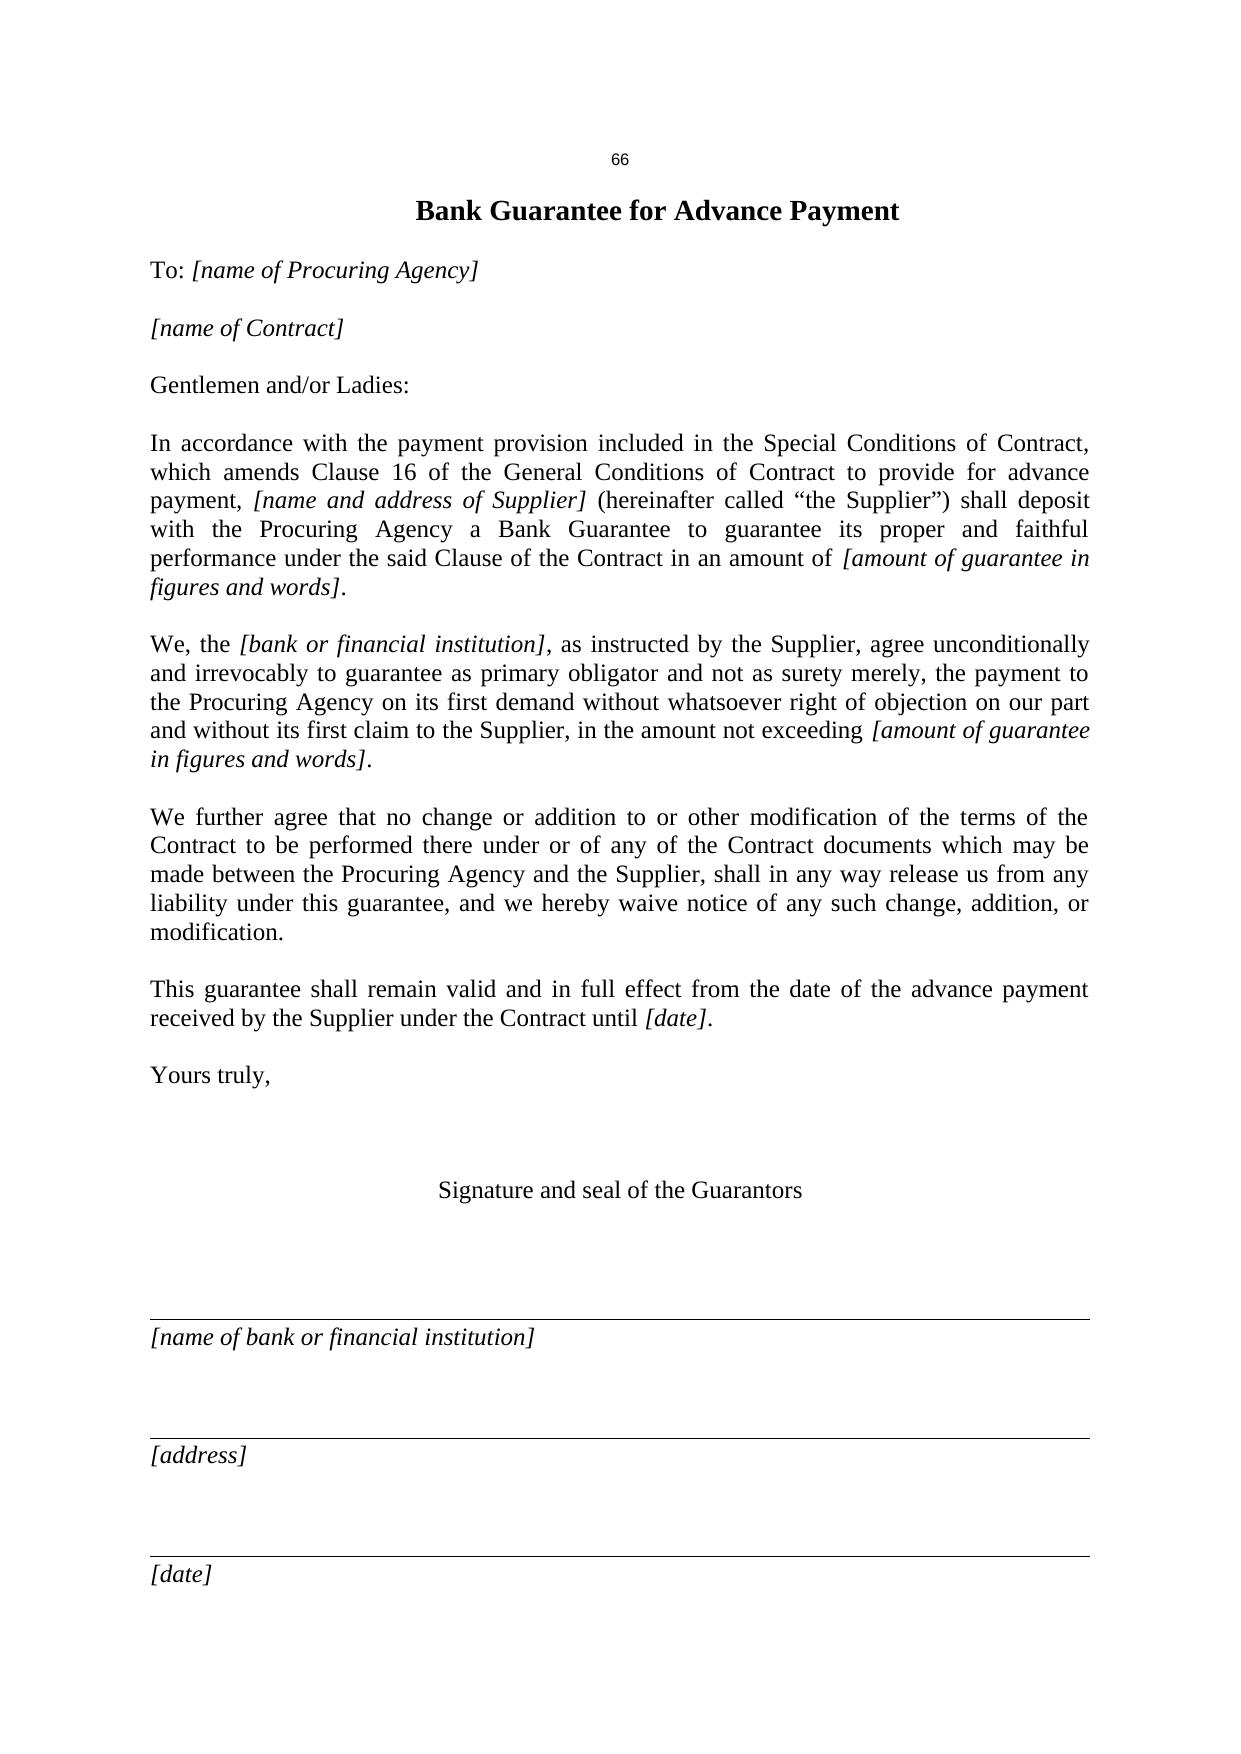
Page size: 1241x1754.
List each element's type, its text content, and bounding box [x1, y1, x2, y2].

text We, the [bank or financial institution], as instructed by the Supplier, agree unconditionally and irrevocably to guarantee as primary obligator and not as surety merely, the payment to the Procuring Agency on its first demand without whatsoever right of objection on our part and without its first claim to the Supplier, in the amount not exceeding [amount of guarantee in figures and words]. [150, 629, 1090, 773]
text To: [name of Procuring Agency] [150, 256, 1090, 284]
text 66 [150, 150, 1090, 169]
text [name of bank or financial institution] [150, 1320, 1090, 1351]
text Gentlemen and/or Ladies: [150, 371, 1090, 399]
text Signature and seal of the Guarantors [150, 1176, 1090, 1204]
text This guarantee shall remain valid and in full effect from the date of the advance payment received by the Supplier under the Contract until [date]. [150, 974, 1090, 1032]
text [name of Contract] [150, 313, 1090, 342]
text In accordance with the payment provision included in the Special Conditions of Contract, which amends Clause 16 of the General Conditions of Contract to provide for advance payment, [name and address of Supplier] (hereinafter called “the Supplier”) shall deposit with the Procuring Agency a Bank Guarantee to guarantee its proper and faithful performance under the said Clause of the Contract in an amount of [amount of guarantee in figures and words]. [150, 428, 1090, 601]
text [date] [150, 1557, 1090, 1587]
text [address] [150, 1439, 1090, 1469]
text We further agree that no change or addition to or other modification of the terms of the Contract to be performed there under or of any of the Contract documents which may be made between the Procuring Agency and the Supplier, shall in any way release us from any liability under this guarantee, and we hereby waive notice of any such change, addition, or modification. [150, 802, 1090, 946]
text Yours truly, [150, 1061, 1090, 1089]
text Bank Guarantee for Advance Payment [225, 193, 1090, 227]
